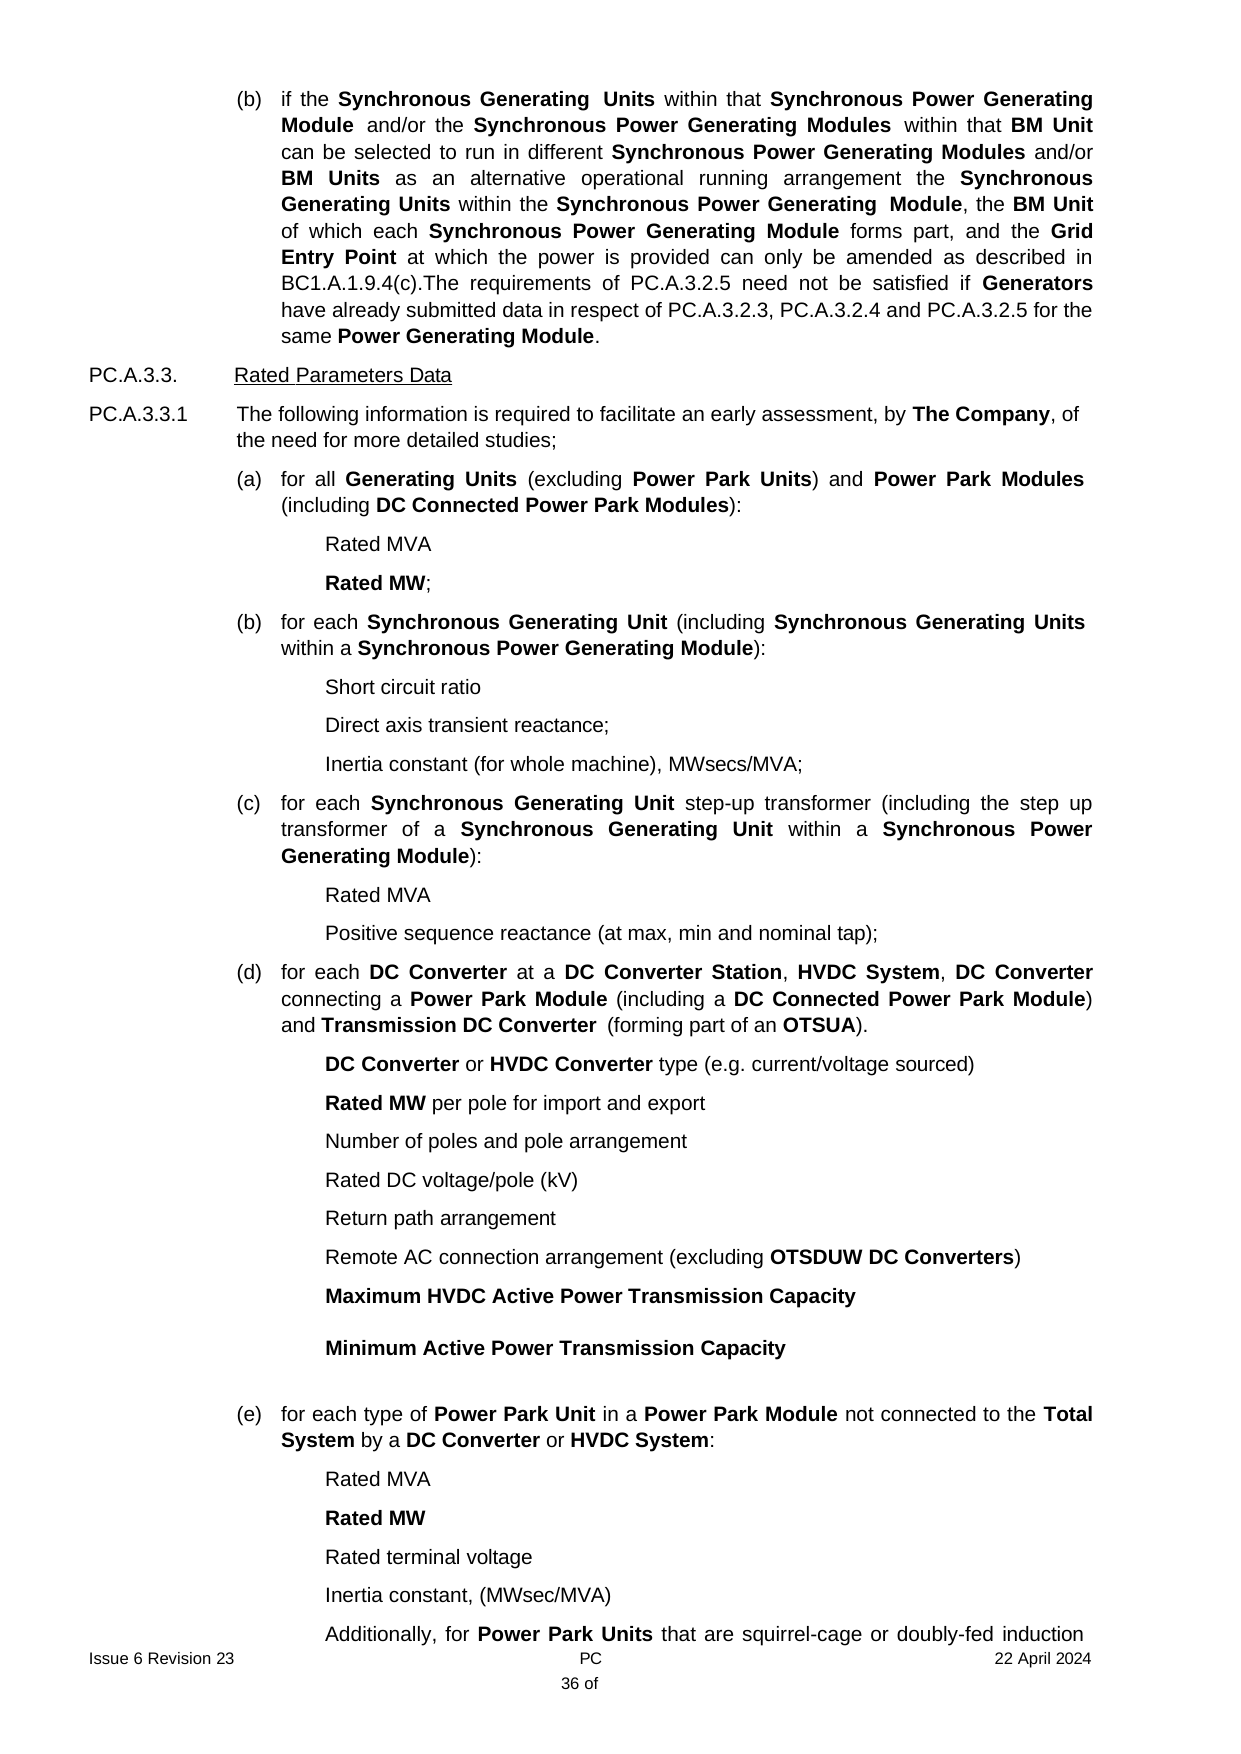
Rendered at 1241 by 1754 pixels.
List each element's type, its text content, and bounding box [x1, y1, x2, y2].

text Rated MVA [325, 882, 1188, 906]
list if the Synchronous Generating Units within that Synchronous Power Generating Module and/or the Synchronous Power Generating Modules within that BM Unit can be selected to run in different Synchronous Power Generating Modules and/or BM Units as an alternative operational running arrangement the Synchronous Generating Units within the Synchronous Power Generating Module, the BM Unit of which each Synchronous Power Generating Module forms part, and the Grid Entry Point at which the power is provided can only be amended as described in BC1.A.1.9.4(c).The requirements of PC.A.3.2.5 need not be satisfied if Generators have already submitted data in respect of PC.A.3.2.3, PC.A.3.2.4 and PC.A.3.2.5 for the same Power Generating Module. [236, 87, 1093, 348]
subtitle Rated MW [325, 1505, 1188, 1529]
text Direct axis transient reactance; [325, 713, 1188, 737]
text Issue 6 Revision 23 PC 22 April 2024 [89, 1649, 1188, 1668]
text (including DC Connected Power Park Modules): Rated MVA [281, 493, 790, 556]
text PC.A.3.3.1 The following information is required to facilitate an early assessment, by The Company, of the need for more detailed studies; [89, 402, 1092, 452]
list for all Generating Units (excluding Power Park Units) and Power Park Modules [236, 467, 1188, 491]
list for each type of Power Park Unit in a Power Park Module not connected to the Total System by a DC Converter or HVDC System: [236, 1401, 1093, 1452]
text Positive sequence reactance (at max, min and nominal tap); [325, 921, 1188, 945]
text Rated MVA [325, 1467, 1188, 1491]
text Rated terminal voltage [325, 1544, 1188, 1568]
text Additionally, for Power Park Units that are squirrel-cage or doubly-fed induction [325, 1622, 1188, 1646]
subtitle Minimum Active Power Transmission Capacity [325, 1336, 1188, 1360]
list for each Synchronous Generating Unit step-up transformer (including the step up transformer of a Synchronous Generating Unit within a Synchronous Power Generating Module): [236, 791, 1093, 868]
text Rated MW per pole for import and export Number of poles and pole arrangement Rated DC voltage/pole (kV) [325, 1091, 710, 1192]
text Return path arrangement [325, 1206, 1188, 1230]
subtitle Rated MW; [325, 571, 1188, 595]
list for each DC Converter at a DC Converter Station, HVDC System, DC Converter connecting a Power Park Module (including a DC Connected Power Park Module) and Transmission DC Converter (forming part of an OTSUA). [236, 960, 1093, 1037]
text PC.A.3.3. Rated Parameters Data [89, 363, 1188, 387]
text Inertia constant (for whole machine), MWsecs/MVA; [325, 752, 1188, 776]
list for each Synchronous Generating Unit (including Synchronous Generating Units [236, 610, 1188, 634]
text Inertia constant, (MWsec/MVA) [325, 1583, 1188, 1607]
text Remote AC connection arrangement (excluding OTSDUW DC Converters) Maximum HVDC Active Power Transmission Capacity [325, 1245, 1092, 1308]
text within a Synchronous Power Generating Module): Short circuit ratio [281, 636, 790, 698]
text DC Converter or HVDC Converter type (e.g. current/voltage sourced) [325, 1052, 1188, 1076]
